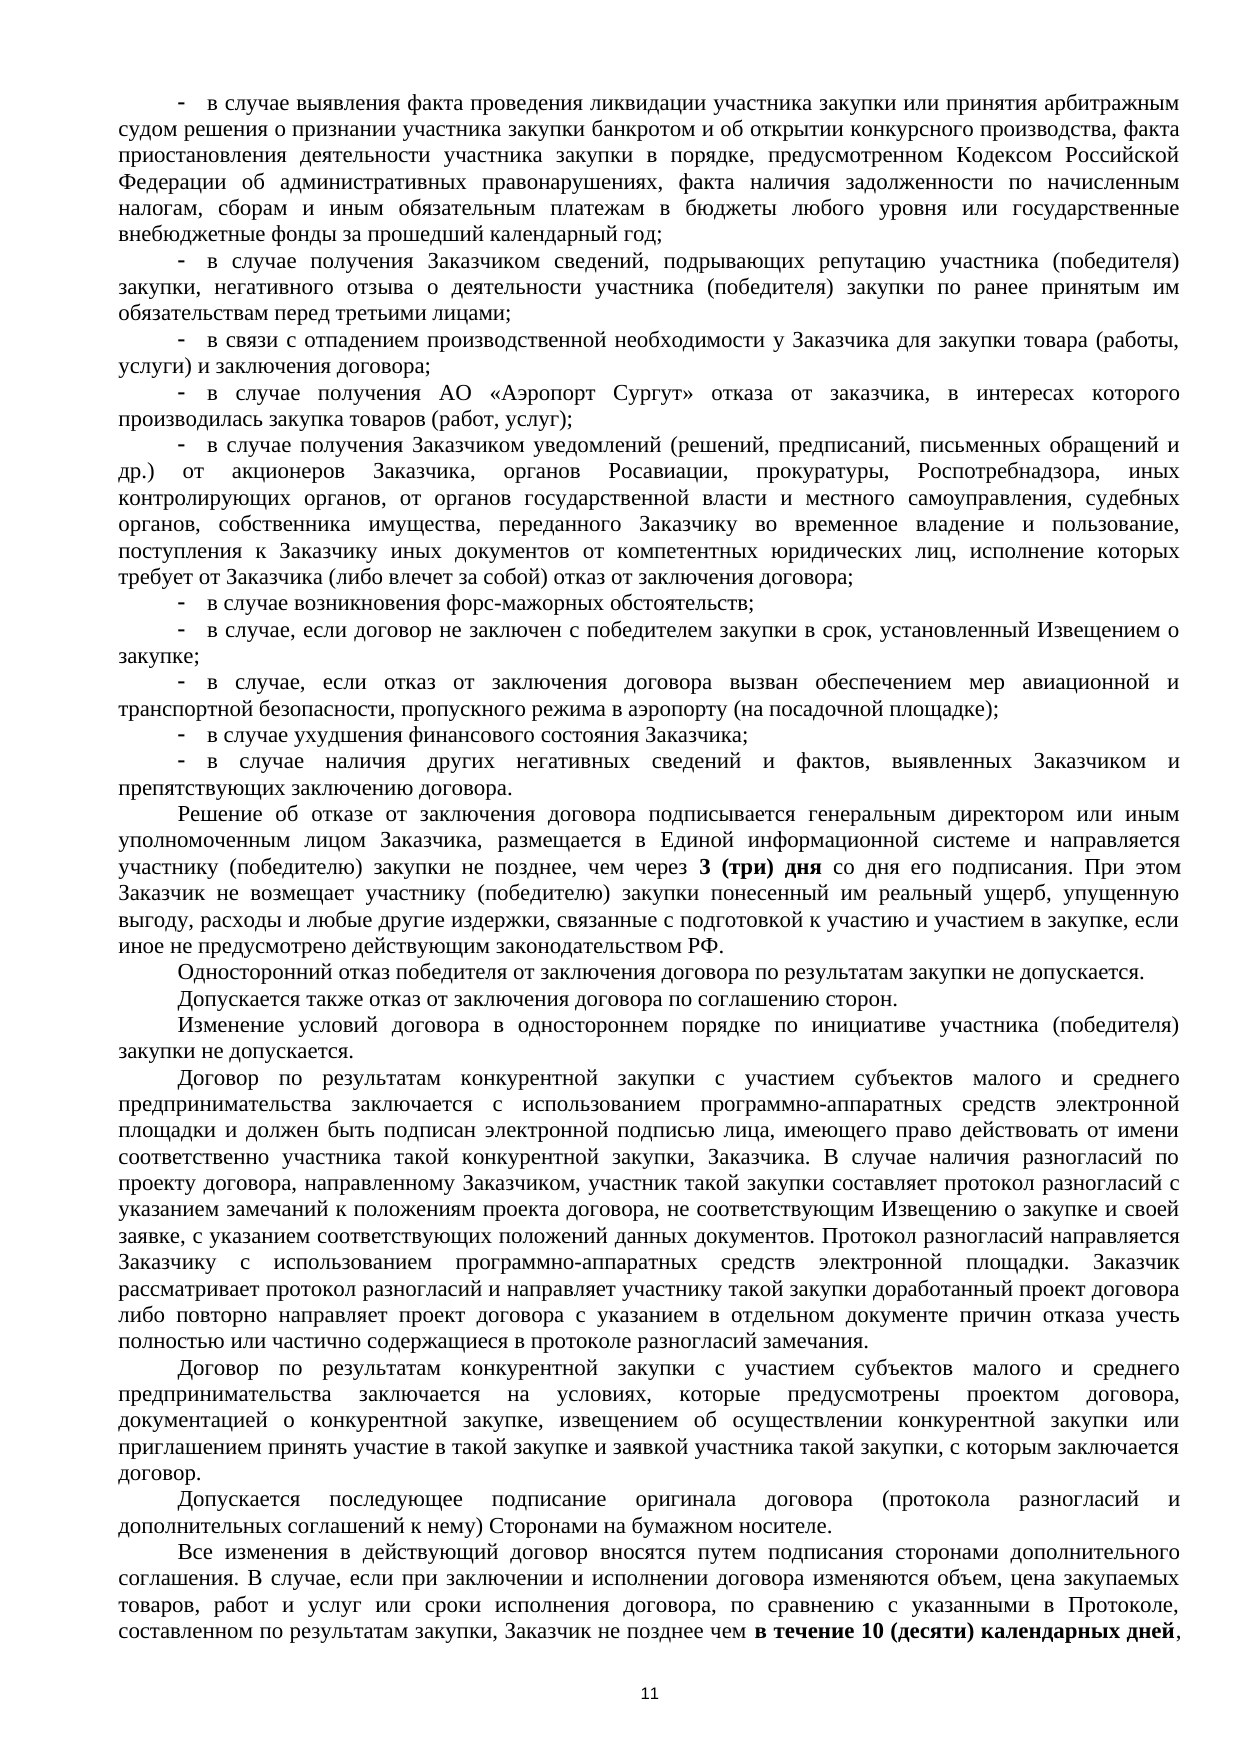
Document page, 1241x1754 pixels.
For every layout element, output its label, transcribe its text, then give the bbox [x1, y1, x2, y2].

list в случае выявления факта проведения ликвидации участника закупки или принятия арбитражным судом решения о признании участника закупки банкротом и об открытии конкурсного производства, факта приостановления деятельности участника закупки в порядке, предусмотренном Кодексом Российской Федерации об административных правонарушениях, факта наличия задолженности по начисленным налогам, сборам и иным обязательным платежам в бюджеты любого уровня или государственные внебюджетные фонды за прошедший календарный год; [118, 89, 1181, 247]
list в случае возникновения форс-мажорных обстоятельств; [118, 589, 1181, 616]
list в случае, если отказ от заключения договора вызван обеспечением мер авиационной и транспортной безопасности, пропускного режима в аэропорту (на посадочной площадке); [118, 668, 1181, 721]
text Односторонний отказ победителя от заключения договора по результатам закупки не допускается. [118, 958, 1181, 985]
text Договор по результатам конкурентной закупки с участием субъектов малого и среднего предпринимательства заключается с использованием программно-аппаратных средств электронной площадки и должен быть подписан электронной подписью лица, имеющего право действовать от имени соответственно участника такой конкурентной закупки, Заказчика. В случае наличия разногласий по проекту договора, направленному Заказчиком, участник такой закупки составляет протокол разногласий с указанием замечаний к положениям проекта договора, не соответствующим Извещению о закупке и своей заявке, с указанием соответствующих положений данных документов. Протокол разногласий направляется Заказчику с использованием программно-аппаратных средств электронной площадки. Заказчик рассматривает протокол разногласий и направляет участнику такой закупки доработанный проект договора либо повторно направляет проект договора с указанием в отдельном документе причин отказа учесть полностью или частично содержащиеся в протоколе разногласий замечания. [118, 1064, 1181, 1354]
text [118, 1538, 1181, 1643]
list в случае ухудшения финансового состояния Заказчика; [118, 721, 1181, 747]
list в случае получения АО «Аэропорт Сургут» отказа от заказчика, в интересах которого производилась закупка товаров (работ, услуг); [118, 378, 1181, 431]
list в случае, если договор не заключен с победителем закупки в срок, установленный Извещением о закупке; [118, 616, 1181, 668]
text Договор по результатам конкурентной закупки с участием субъектов малого и среднего предпринимательства заключается на условиях, которые предусмотрены проектом договора, документацией о конкурентной закупке, извещением об осуществлении конкурентной закупки или приглашением принять участие в такой закупке и заявкой участника такой закупки, с которым заключается договор. [118, 1354, 1181, 1485]
text Допускается также отказ от заключения договора по соглашению сторон. [118, 985, 1181, 1011]
list в случае наличия других негативных сведений и фактов, выявленных Заказчиком и препятствующих заключению договора. [118, 747, 1181, 800]
list в связи с отпадением производственной необходимости у Заказчика для закупки товара (работы, услуги) и заключения договора; [118, 326, 1181, 378]
text Допускается последующее подписание оригинала договора (протокола разногласий и дополнительных соглашений к нему) Сторонами на бумажном носителе. [118, 1485, 1181, 1538]
text Решение об отказе от заключения договора подписывается генеральным директором или иным уполномоченным лицом Заказчика, размещается в Единой информационной системе и направляется участнику (победителю) закупки не позднее, чем через 3 (три) дня со дня его подписания. При этом Заказчик не возмещает участнику (победителю) закупки понесенный им реальный ущерб, упущенную выгоду, расходы и любые другие издержки, связанные с подготовкой к участию и участием в закупке, если иное не предусмотрено действующим законодательством РФ. [118, 800, 1181, 958]
list в случае получения Заказчиком сведений, подрывающих репутацию участника (победителя) закупки, негативного отзыва о деятельности участника (победителя) закупки по ранее принятым им обязательствам перед третьими лицами; [118, 247, 1181, 326]
list в случае получения Заказчиком уведомлений (решений, предписаний, письменных обращений и др.) от акционеров Заказчика, органов Росавиации, прокуратуры, Роспотребнадзора, иных контролирующих органов, от органов государственной власти и местного самоуправления, судебных органов, собственника имущества, переданного Заказчику во временное владение и пользование, поступления к Заказчику иных документов от компетентных юридических лиц, исполнение которых требует от Заказчика (либо влечет за собой) отказ от заключения договора; [118, 431, 1181, 589]
text Изменение условий договора в одностороннем порядке по инициативе участника (победителя) закупки не допускается. [118, 1011, 1181, 1064]
